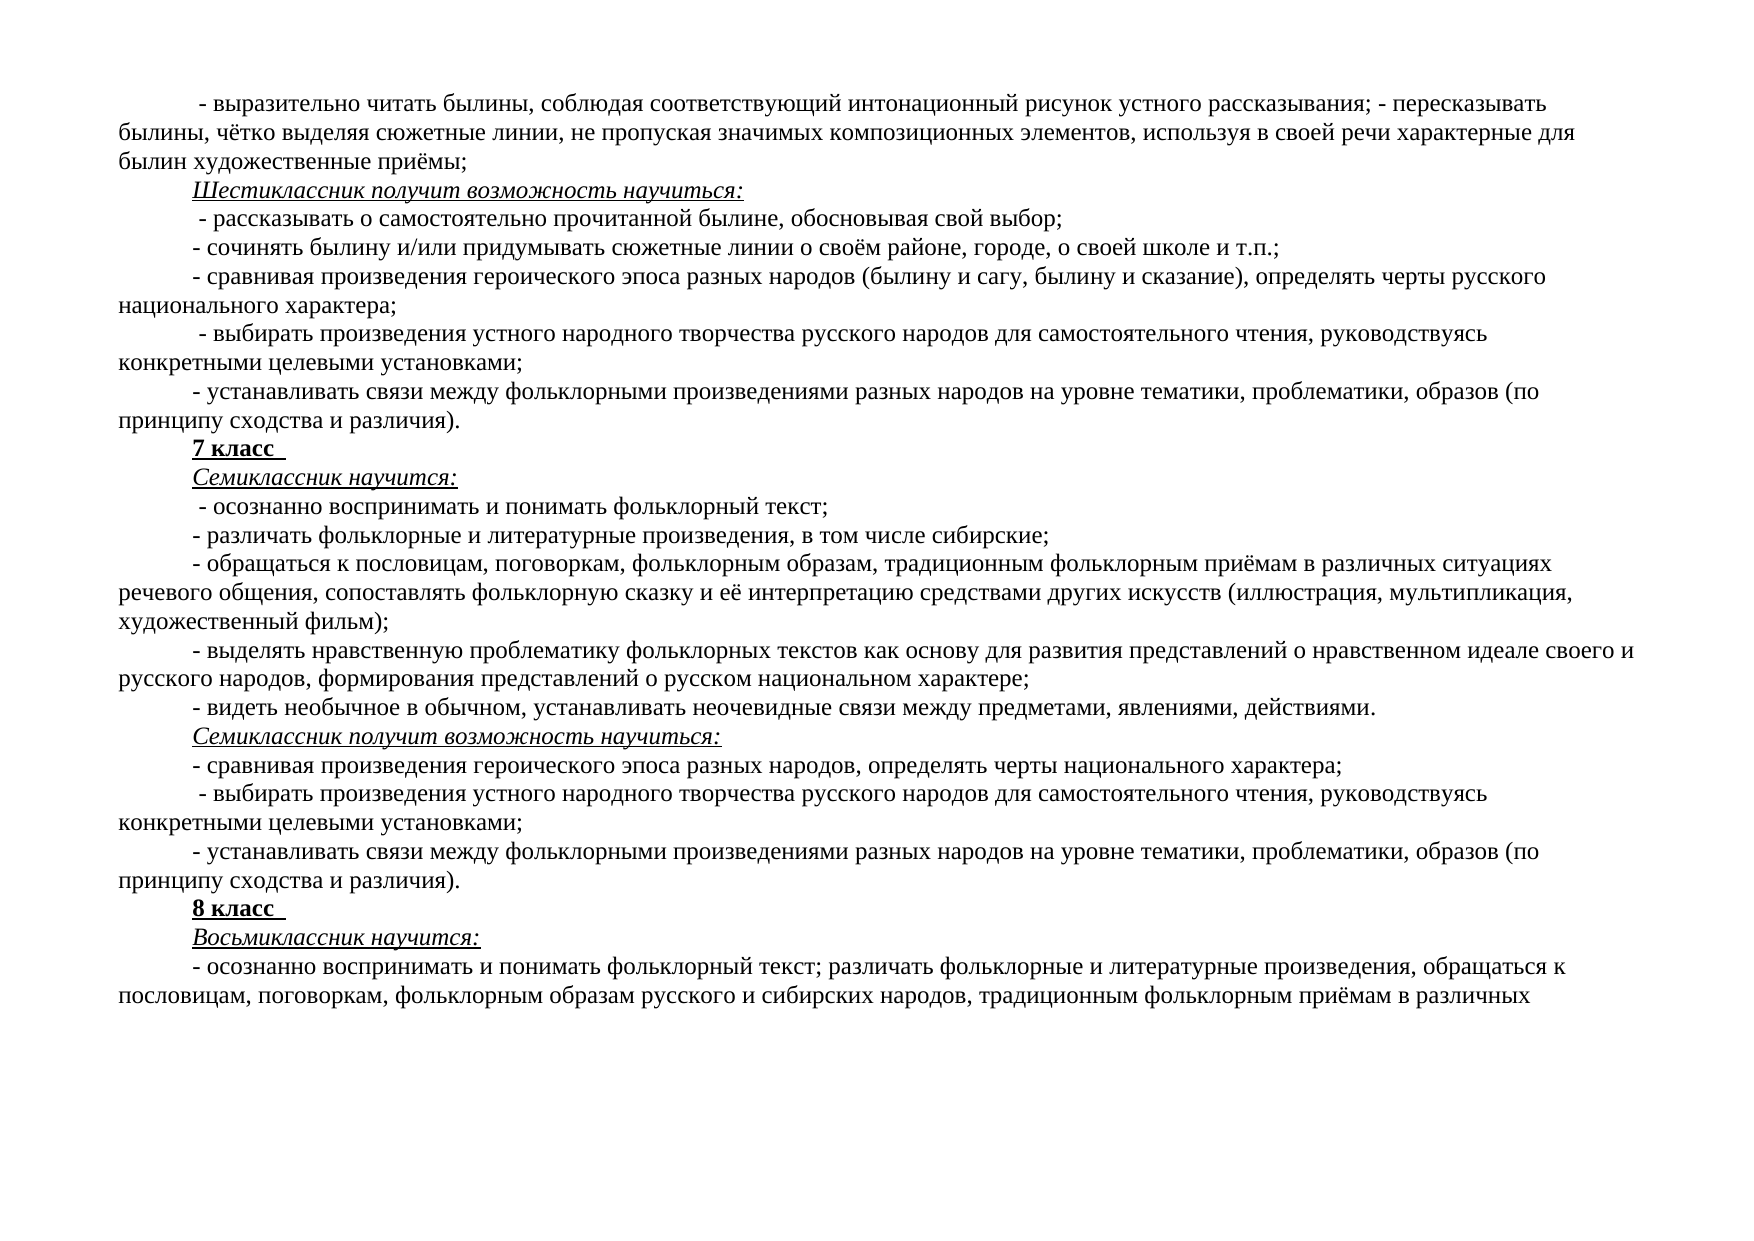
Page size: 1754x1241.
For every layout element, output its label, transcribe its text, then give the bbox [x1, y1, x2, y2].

text - выделять нравственную проблематику фольклорных текстов как основу для развития представлений о нравственном идеале своего и русского народов, формирования представлений о русском национальном характере; [118, 635, 1636, 692]
text - различать фольклорные и литературные произведения, в том числе сибирские; [118, 520, 1636, 548]
text 8 класс [118, 893, 1636, 922]
text Семиклассник получит возможность научиться: [118, 721, 1636, 750]
text - рассказывать о самостоятельно прочитанной былине, обосновывая свой выбор; [118, 203, 1636, 232]
text - видеть необычное в обычном, устанавливать неочевидные связи между предметами, явлениями, действиями. [118, 692, 1636, 721]
text - обращаться к пословицам, поговоркам, фольклорным образам, традиционным фольклорным приёмам в различных ситуациях речевого общения, сопоставлять фольклорную сказку и её интерпретацию средствами других искусств (иллюстрация, мультипликация, художественный фильм); [118, 548, 1636, 635]
text - устанавливать связи между фольклорными произведениями разных народов на уровне тематики, проблематики, образов (по принципу сходства и различия). [118, 376, 1636, 433]
text - выбирать произведения устного народного творчества русского народов для самостоятельного чтения, руководствуясь конкретными целевыми установками; [118, 778, 1636, 836]
text - сравнивая произведения героического эпоса разных народов, определять черты национального характера; [118, 750, 1636, 778]
text - выразительно читать былины, соблюдая соответствующий интонационный рисунок устного рассказывания; - пересказывать былины, чётко выделяя сюжетные линии, не пропуская значимых композиционных элементов, используя в своей речи характерные для былин художественные приёмы; [118, 88, 1636, 175]
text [118, 951, 1636, 1008]
text - сравнивая произведения героического эпоса разных народов (былину и сагу, былину и сказание), определять черты русского национального характера; [118, 261, 1636, 318]
text Восьмиклассник научится: [118, 922, 1636, 951]
text - выбирать произведения устного народного творчества русского народов для самостоятельного чтения, руководствуясь конкретными целевыми установками; [118, 318, 1636, 376]
text Шестиклассник получит возможность научиться: [118, 175, 1636, 203]
text - сочинять былину и/или придумывать сюжетные линии о своём районе, городе, о своей школе и т.п.; [118, 232, 1636, 261]
text - осознанно воспринимать и понимать фольклорный текст; [118, 491, 1636, 520]
text - устанавливать связи между фольклорными произведениями разных народов на уровне тематики, проблематики, образов (по принципу сходства и различия). [118, 836, 1636, 893]
text 7 класс [118, 433, 1636, 462]
text Семиклассник научится: [118, 462, 1636, 491]
